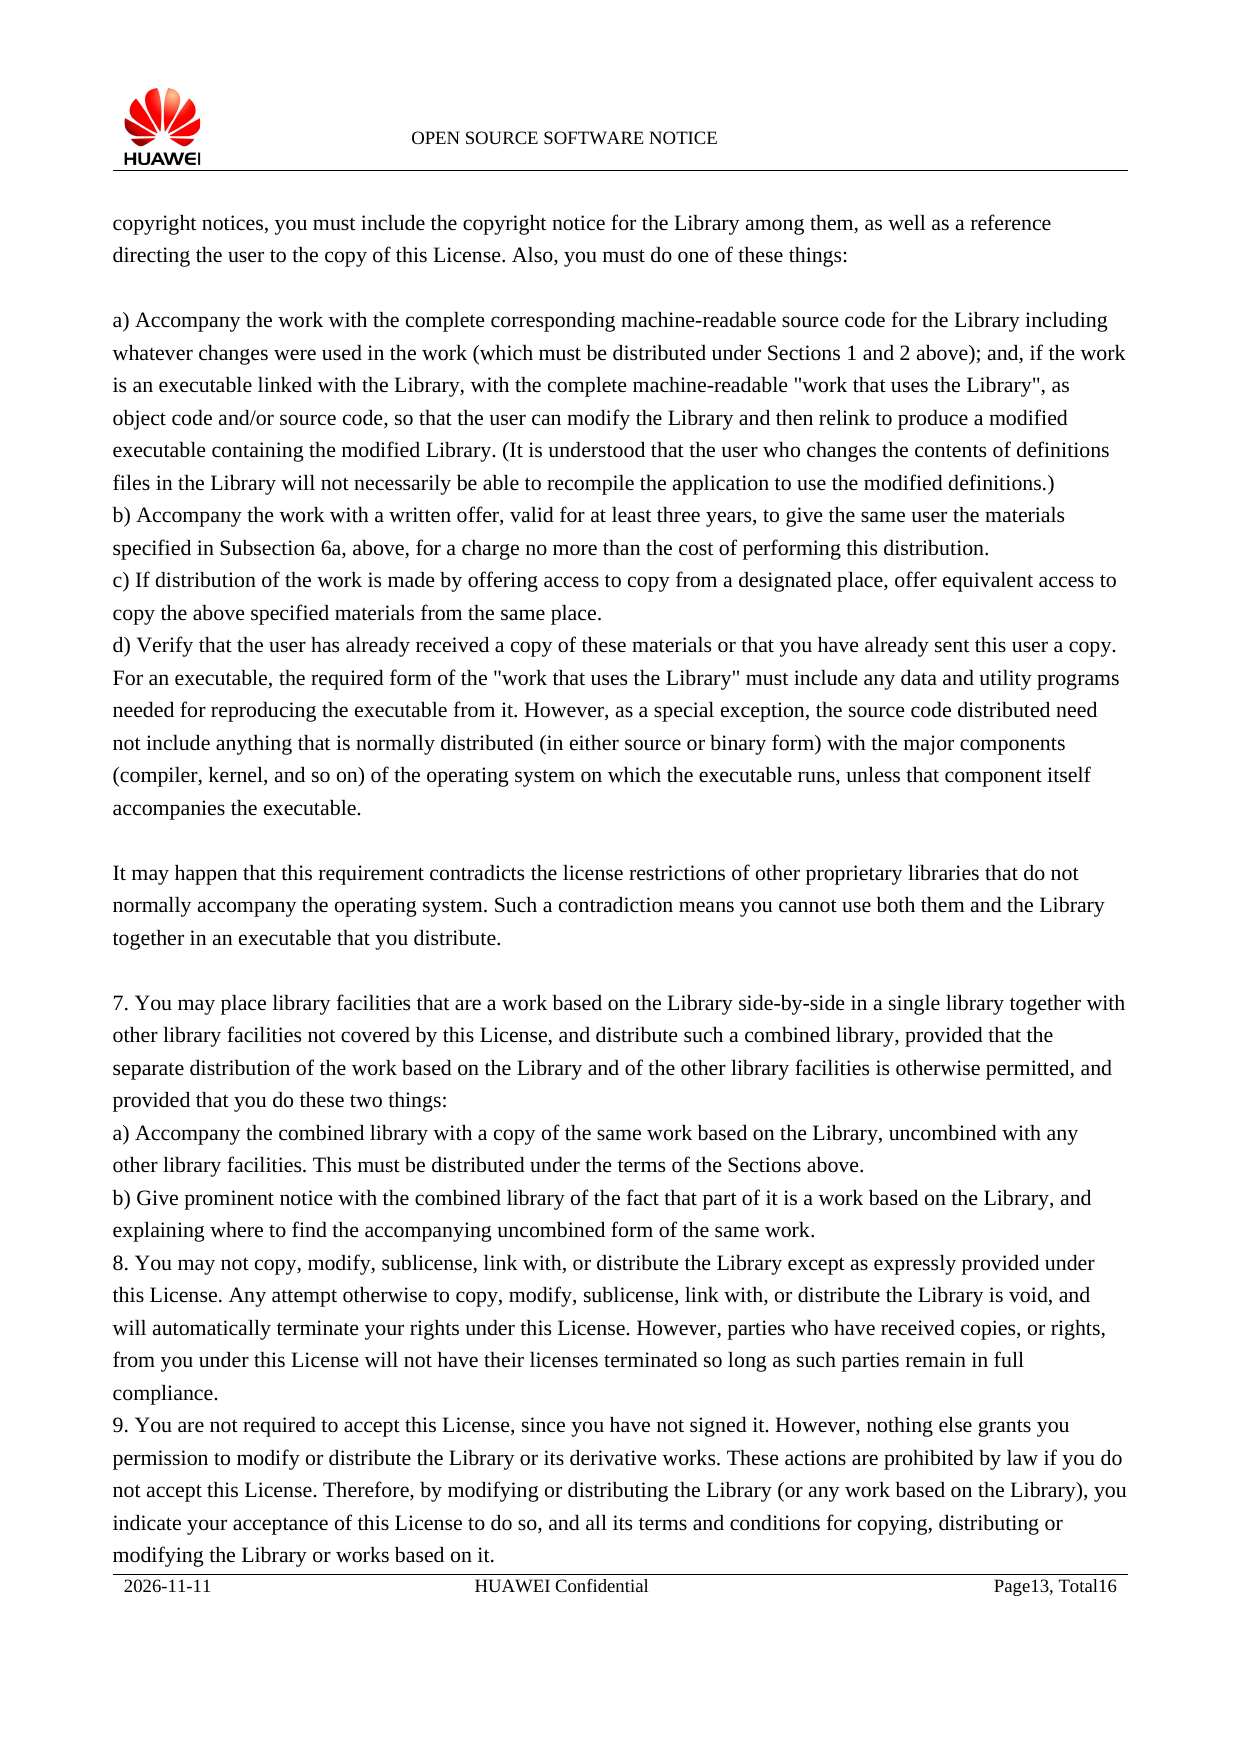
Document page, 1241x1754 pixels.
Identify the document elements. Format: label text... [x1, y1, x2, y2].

picture [124, 88, 201, 165]
